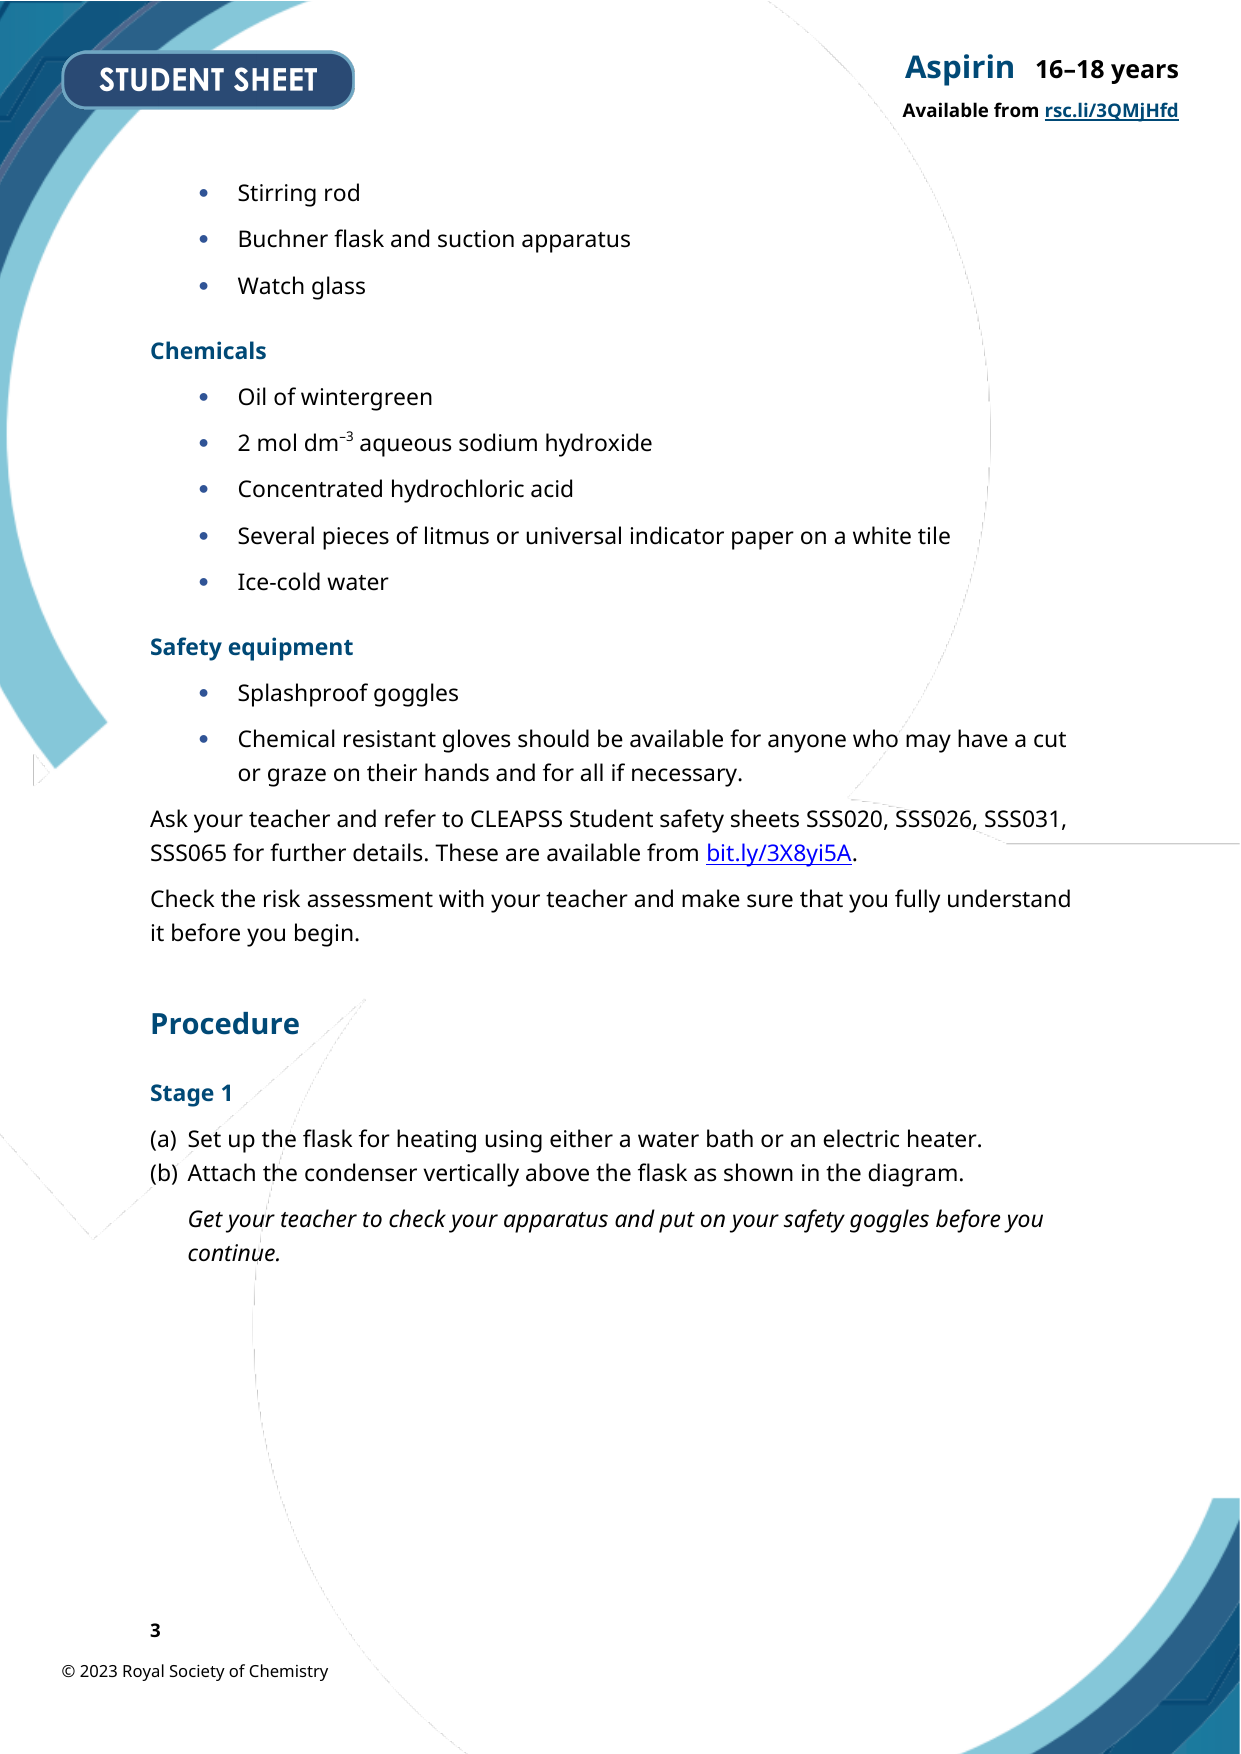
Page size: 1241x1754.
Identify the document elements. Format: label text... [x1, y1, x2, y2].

list Get your teacher to check your apparatus and put on your safety goggles before you continue. [187, 1203, 1090, 1268]
text Procedure [150, 1003, 1090, 1043]
list Oil of wintergreen [199, 381, 1090, 412]
list 2 mol dm–3 aqueous sodium hydroxide [199, 427, 1090, 458]
list Ice-cold water [199, 566, 1090, 597]
list Splashproof goggles [199, 677, 1090, 708]
list Stirring rod [199, 177, 1090, 208]
list Concentrated hydrochloric acid [199, 473, 1090, 505]
list Watch glass [199, 270, 1090, 301]
text Safety equipment [150, 631, 1090, 662]
text Check the risk assessment with your teacher and make sure that you fully understand it before you begin. [150, 883, 1090, 948]
list Set up the flask for heating using either a water bath or an electric heater. [150, 1123, 1090, 1154]
list Attach the condenser vertically above the flask as shown in the diagram. [150, 1157, 1090, 1188]
list Buchner flask and suction apparatus [199, 223, 1090, 255]
text Chemicals [150, 335, 1090, 366]
list Several pieces of litmus or universal indicator paper on a white tile [199, 520, 1090, 551]
picture [61, 50, 355, 110]
text Stage 1 [150, 1077, 1090, 1108]
list Chemical resistant gloves should be available for anyone who may have a cut or graze on their hands and for all if necessary. [199, 723, 1090, 788]
text Ask your teacher and refer to CLEAPSS Student safety sheets SSS020, SSS026, SSS031, SSS065 for further details. These are available from bit.ly/3X8yi5A. [150, 803, 1090, 868]
